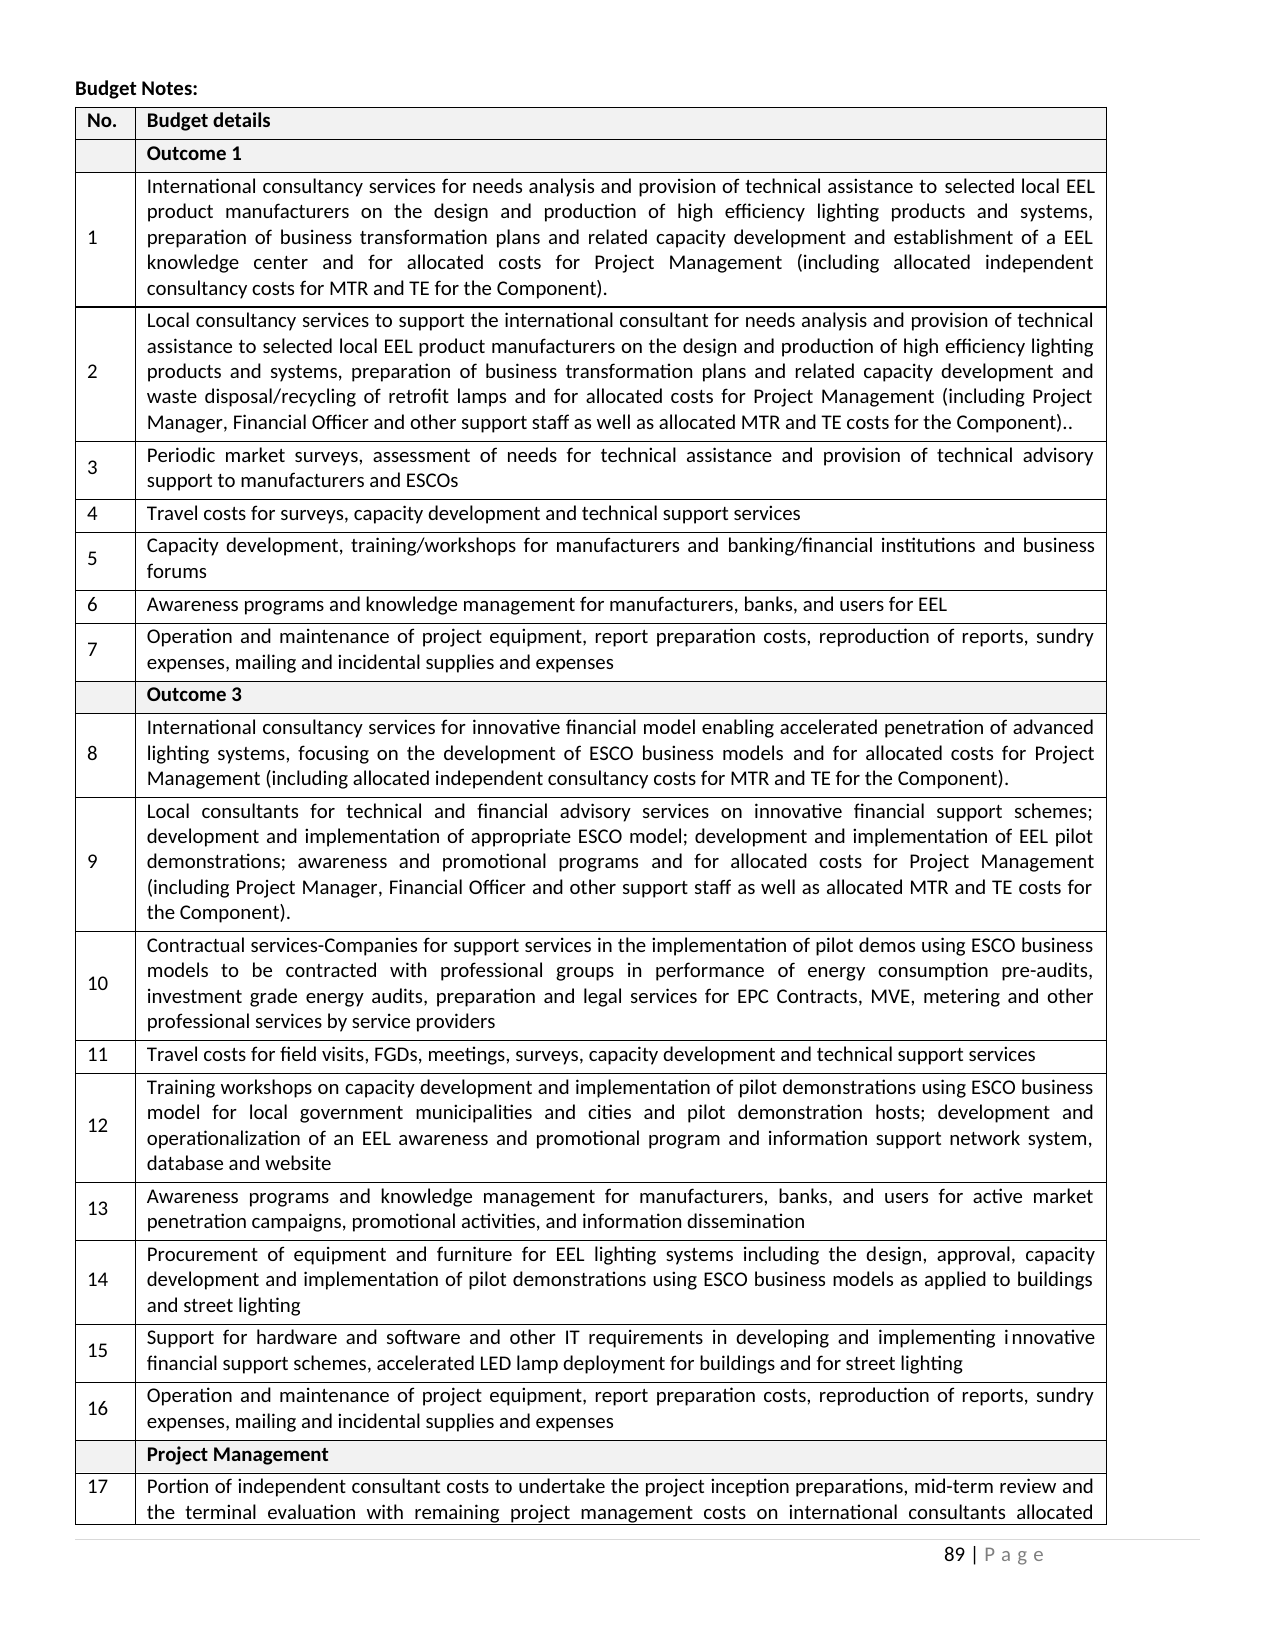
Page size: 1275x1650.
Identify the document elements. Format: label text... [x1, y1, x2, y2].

table_cell 10 [76, 932, 135, 1040]
table_cell 12 [76, 1074, 135, 1182]
table_cell Travel costs for field visits, FGDs, meetings, surveys, capacity development and technical support services [136, 1041, 1106, 1073]
table_cell 17 [76, 1474, 135, 1524]
table_cell [76, 140, 135, 172]
table_cell 5 [76, 533, 135, 590]
table_cell Support for hardware and software and other IT requirements in developing and implementing innovative financial support schemes, accelerated LED lamp deployment for buildings and for street lighting [136, 1325, 1106, 1382]
table_cell Operation and maintenance of project equipment, report preparation costs, reproduction of reports, sundry expenses, mailing and incidental supplies and expenses [136, 1383, 1106, 1440]
table_cell Periodic market surveys, assessment of needs for technical assistance and provision of technical advisory support to manufacturers and ESCOs [136, 442, 1106, 499]
table_cell Local consultancy services to support the international consultant for needs analysis and provision of technical assistance to selected local EEL product manufacturers on the design and production of high efficiency lighting products and systems, preparation of business transformation plans and related capacity development and waste disposal/recycling of retrofit lamps and for allocated costs for Project Management (including Project Manager, Financial Officer and other support staff as well as allocated MTR and TE costs for the Component).. [136, 308, 1106, 441]
table_cell 7 [76, 624, 135, 681]
table_cell 4 [76, 500, 135, 532]
table_cell 11 [76, 1041, 135, 1073]
table_cell Travel costs for surveys, capacity development and technical support services [136, 500, 1106, 532]
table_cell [136, 1474, 1106, 1524]
table_cell 16 [76, 1383, 135, 1440]
table_cell International consultancy services for innovative financial model enabling accelerated penetration of advanced lighting systems, focusing on the development of ESCO business models and for allocated costs for Project Management (including allocated independent consultancy costs for MTR and TE for the Component). [136, 714, 1106, 797]
table_cell 13 [76, 1183, 135, 1240]
table_cell Awareness programs and knowledge management for manufacturers, banks, and users for EEL [136, 591, 1106, 622]
table_cell 8 [76, 714, 135, 797]
table_cell Local consultants for technical and financial advisory services on innovative financial support schemes; development and implementation of appropriate ESCO model; development and implementation of EEL pilot demonstrations; awareness and promotional programs and for allocated costs for Project Management (including Project Manager, Financial Officer and other support staff as well as allocated MTR and TE costs for the Component). [136, 798, 1106, 931]
table_cell 15 [76, 1325, 135, 1382]
table_cell Outcome 3 [136, 682, 1106, 713]
table_cell 14 [76, 1241, 135, 1323]
table_cell Outcome 1 [136, 140, 1106, 172]
table_cell Procurement of equipment and furniture for EEL lighting systems including the design, approval, capacity development and implementation of pilot demonstrations using ESCO business models as applied to buildings and street lighting [136, 1241, 1106, 1323]
table_cell 1 [76, 173, 135, 306]
table_header Budget details [136, 108, 1106, 139]
table_cell 3 [76, 442, 135, 499]
table_cell Training workshops on capacity development and implementation of pilot demonstrations using ESCO business model for local government municipalities and cities and pilot demonstration hosts; development and operationalization of an EEL awareness and promotional program and information support network system, database and website [136, 1074, 1106, 1182]
table_cell [76, 682, 135, 713]
table_cell International consultancy services for needs analysis and provision of technical assistance to selected local EEL product manufacturers on the design and production of high efficiency lighting products and systems, preparation of business transformation plans and related capacity development and establishment of a EEL knowledge center and for allocated costs for Project Management (including allocated independent consultancy costs for MTR and TE for the Component). [136, 173, 1106, 306]
table_cell Awareness programs and knowledge management for manufacturers, banks, and users for active market penetration campaigns, promotional activities, and information dissemination [136, 1183, 1106, 1240]
table_cell 2 [76, 308, 135, 441]
table_cell 9 [76, 798, 135, 931]
table_cell 6 [76, 591, 135, 622]
table_header No. [76, 108, 135, 139]
table_cell Capacity development, training/workshops for manufacturers and banking/financial institutions and business forums [136, 533, 1106, 590]
table_cell [76, 1441, 135, 1472]
table_cell Contractual services-Companies for support services in the implementation of pilot demos using ESCO business models to be contracted with professional groups in performance of energy consumption pre-audits, investment grade energy audits, preparation and legal services for EPC Contracts, MVE, metering and other professional services by service providers [136, 932, 1106, 1040]
table_cell Operation and maintenance of project equipment, report preparation costs, reproduction of reports, sundry expenses, mailing and incidental supplies and expenses [136, 624, 1106, 681]
text Budget Notes: [75, 75, 1200, 100]
table_cell Project Management [136, 1441, 1106, 1472]
